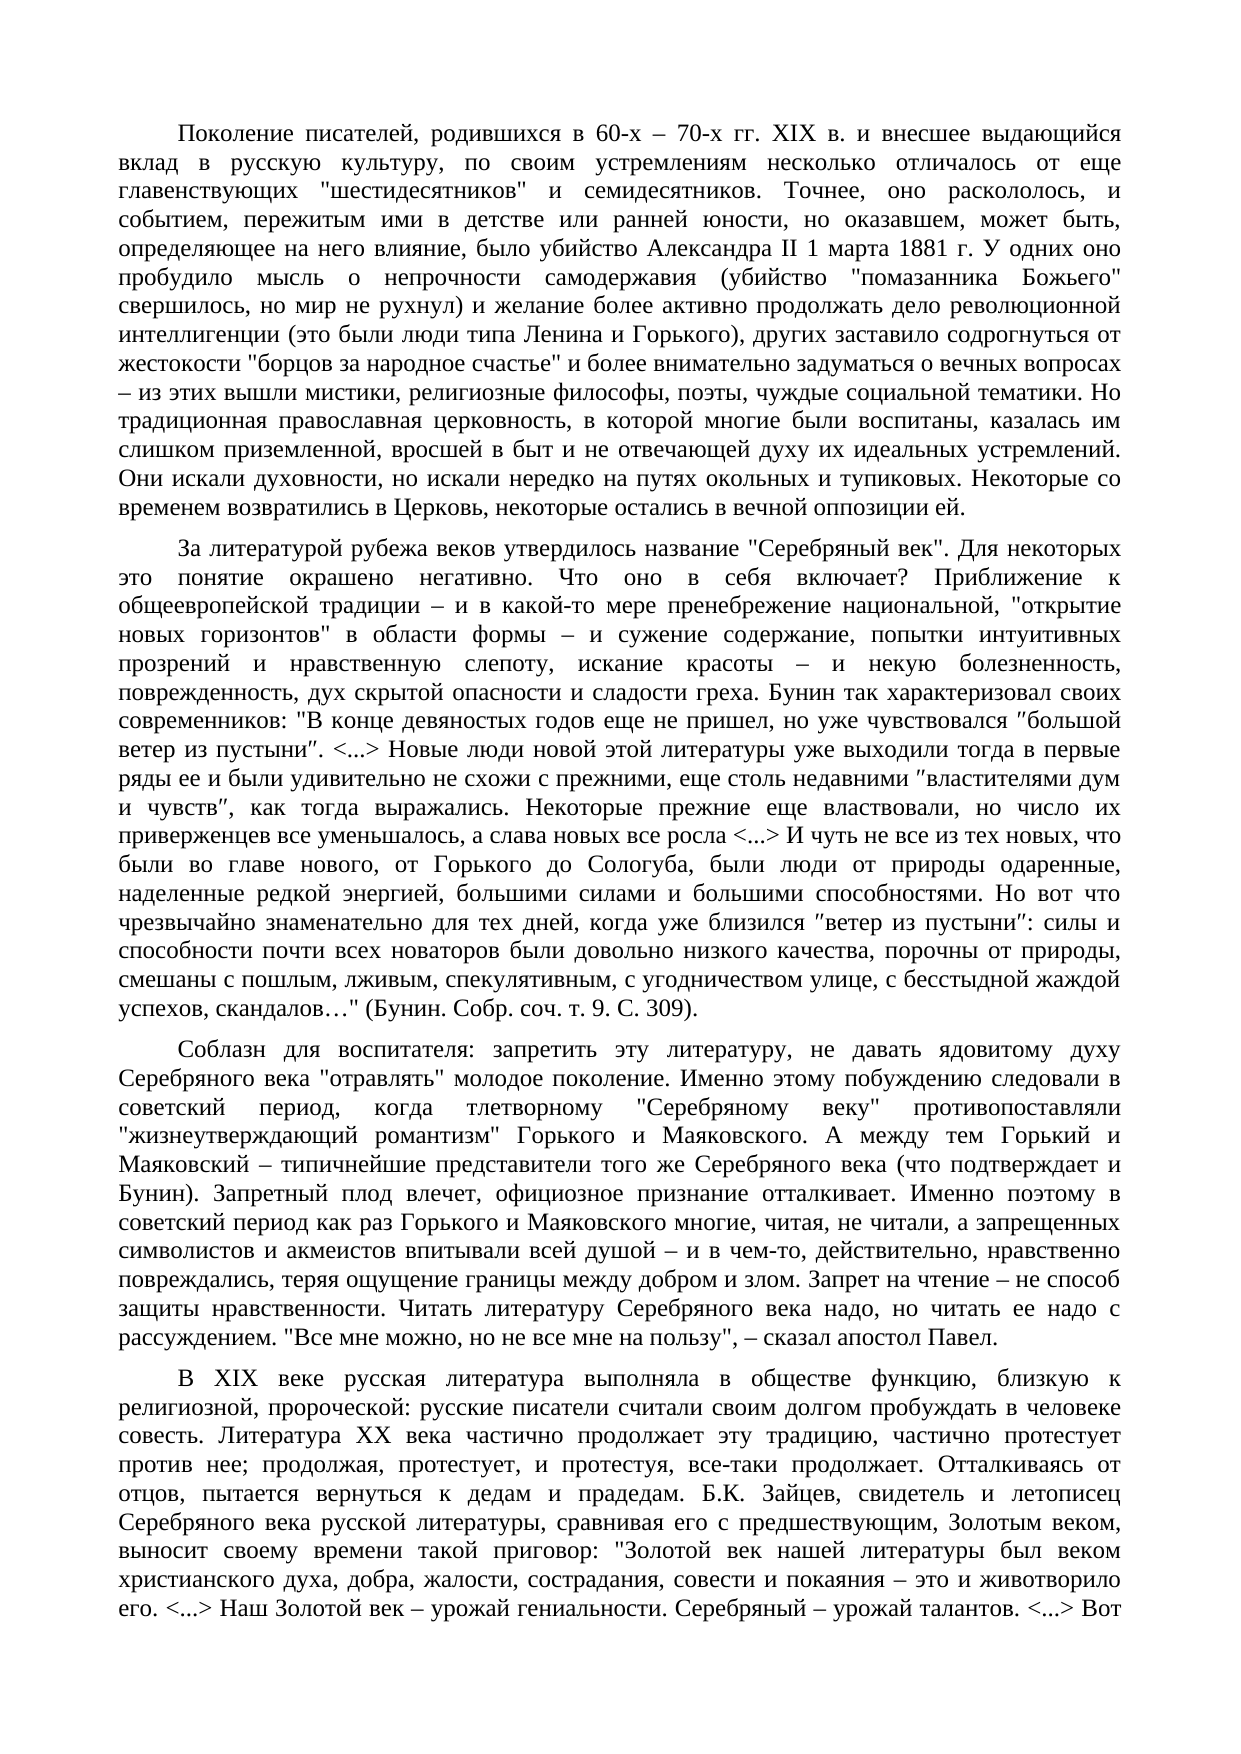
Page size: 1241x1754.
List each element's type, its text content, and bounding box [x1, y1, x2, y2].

text Поколение писателей, родившихся в 60-х – 70-х гг. XIX в. и внесшее выдающийся вклад в русскую культуру, по своим устремлениям несколько отличалось от еще главенствующих "шестидесятников" и семидесятников. Точнее, оно раскололось, и событием, пережитым ими в детстве или ранней юности, но оказавшем, может быть, определяющее на него влияние, было убийство Александра II 1 марта 1881 г. У одних оно пробудило мысль о непрочности самодержавия (убийство "помазанника Божьего" свершилось, но мир не рухнул) и желание более активно продолжать дело революционной интеллигенции (это были люди типа Ленина и Горького), других заставило содрогнуться от жестокости "борцов за народное счастье" и более внимательно задуматься о вечных вопросах – из этих вышли мистики, религиозные философы, поэты, чуждые социальной тематики. Но традиционная православная церковность, в которой многие были воспитаны, казалась им слишком приземленной, вросшей в быт и не отвечающей духу их идеальных устремлений. Они искали духовности, но искали нередко на путях окольных и тупиковых. Некоторые со временем возвратились в Церковь, некоторые остались в вечной оппозиции ей. [118, 118, 1122, 521]
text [118, 1363, 1122, 1622]
text За литературой рубежа веков утвердилось название "Серебряный век". Для некоторых это понятие окрашено негативно. Что оно в себя включает? Приближение к общеевропейской традиции – и в какой-то мере пренебрежение национальной, "открытие новых горизонтов" в области формы – и сужение содержание, попытки интуитивных прозрений и нравственную слепоту, искание красоты – и некую болезненность, поврежденность, дух скрытой опасности и сладости греха. Бунин так характеризовал своих современников: "В конце девяностых годов еще не пришел, но уже чувствовался ″большой ветер из пустыни″. <...> Новые люди новой этой литературы уже выходили тогда в первые ряды ее и были удивительно не схожи с прежними, еще столь недавними ″властителями дум и чувств″, как тогда выражались. Некоторые прежние еще властвовали, но число их приверженцев все уменьшалось, а слава новых все росла <...> И чуть не все из тех новых, что были во главе нового, от Горького до Сологуба, были люди от природы одаренные, наделенные редкой энергией, большими силами и большими способностями. Но вот что чрезвычайно знаменательно для тех дней, когда уже близился ″ветер из пустыни″: силы и способности почти всех новаторов были довольно низкого качества, порочны от природы, смешаны с пошлым, лживым, спекулятивным, с угодничеством улице, с бесстыдной жаждой успехов, скандалов…" (Бунин. Собр. соч. т. 9. С. 309). [118, 533, 1122, 1022]
text Соблазн для воспитателя: запретить эту литературу, не давать ядовитому духу Серебряного века "отравлять" молодое поколение. Именно этому побуждению следовали в советский период, когда тлетворному "Серебряному веку" противопоставляли "жизнеутверждающий романтизм" Горького и Маяковского. А между тем Горький и Маяковский – типичнейшие представители того же Серебряного века (что подтверждает и Бунин). Запретный плод влечет, официозное признание отталкивает. Именно поэтому в советский период как раз Горького и Маяковского многие, читая, не читали, а запрещенных символистов и акмеистов впитывали всей душой – и в чем-то, действительно, нравственно повреждались, теряя ощущение границы между добром и злом. Запрет на чтение – не способ защиты нравственности. Читать литературу Серебряного века надо, но читать ее надо с рассуждением. "Все мне можно, но не все мне на пользу", – сказал апостол Павел. [118, 1034, 1122, 1351]
